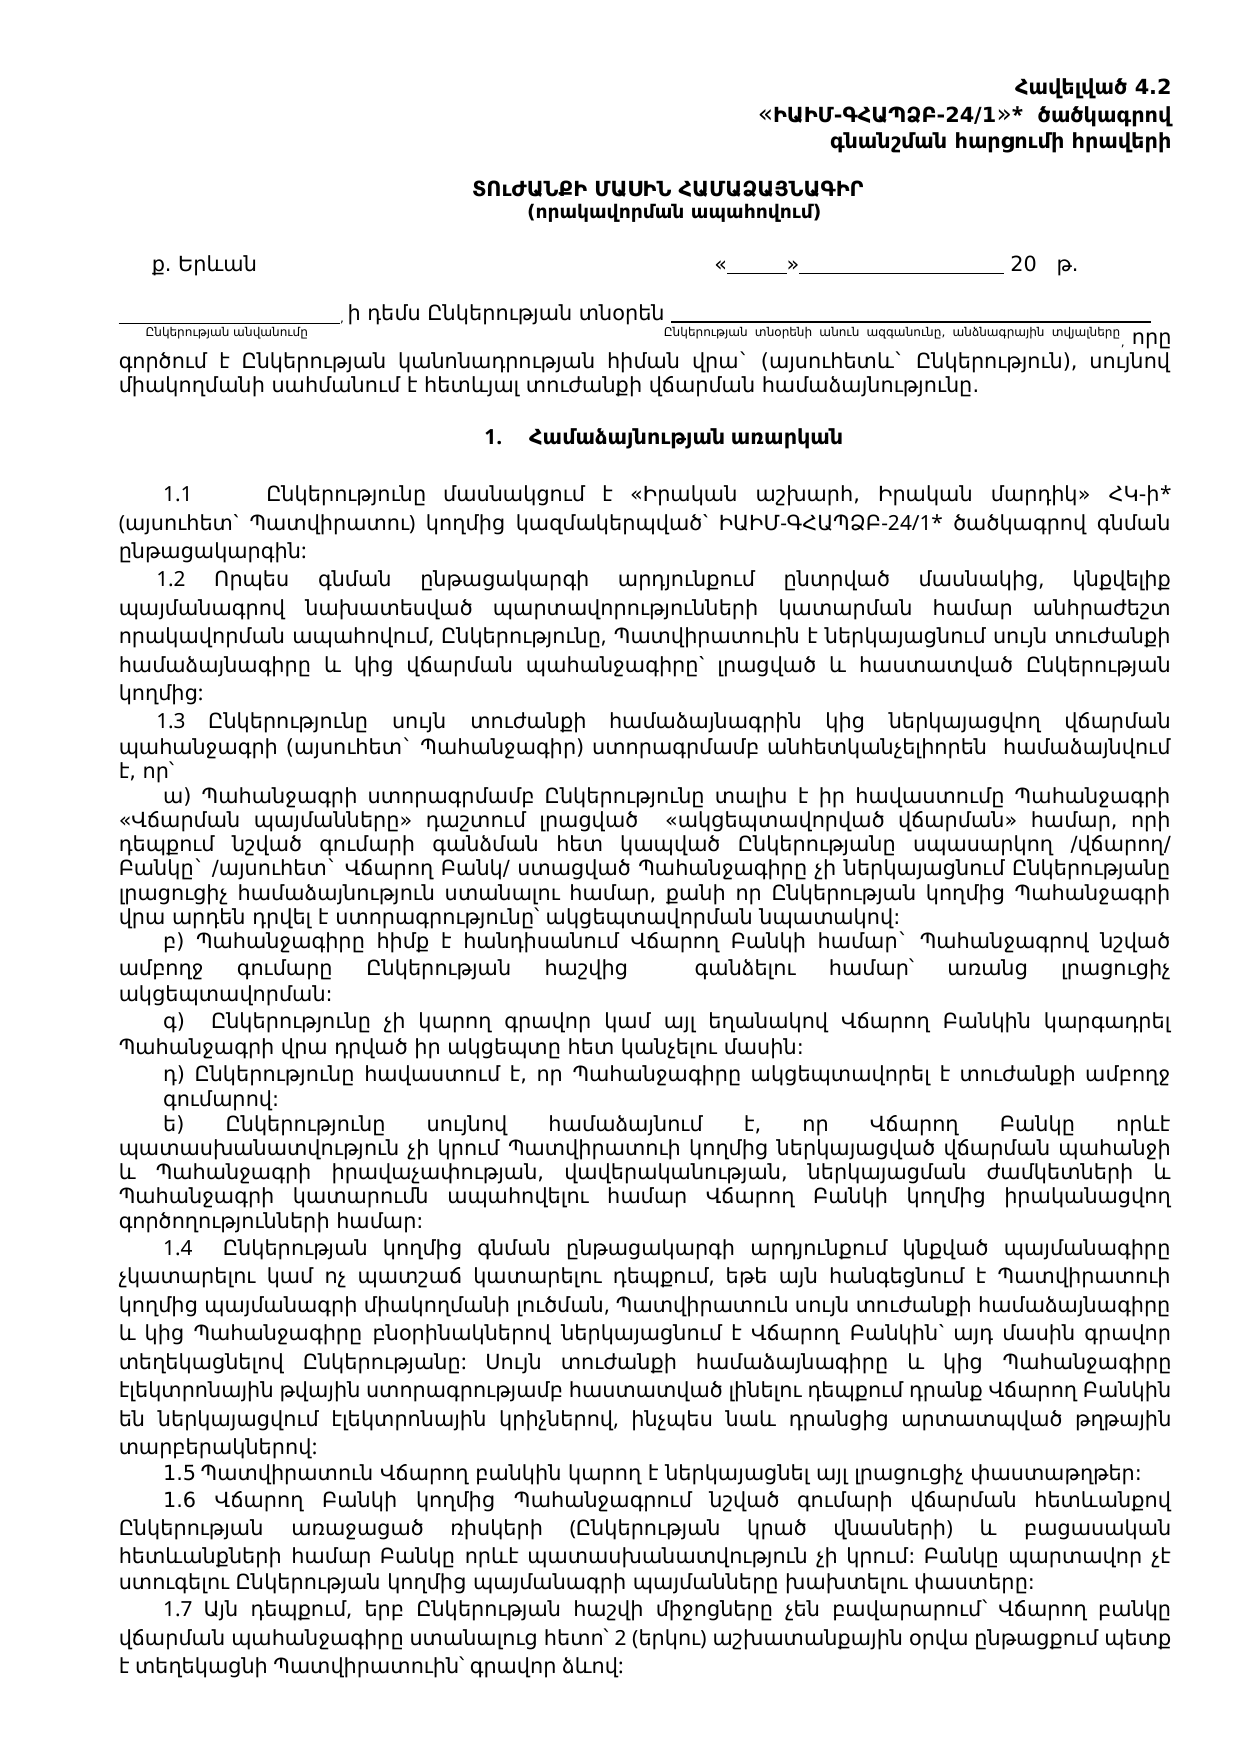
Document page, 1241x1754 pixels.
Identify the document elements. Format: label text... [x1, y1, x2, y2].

text 1.2 Որպես գնման ընթացակարգի արդյունքում ընտրված մասնակից, կնքվելիք պայմանագրով նախատեսված պարտավորությունների կատարման համար անհրաժեշտ որակավորման ապահովում, Ընկերությունը, Պատվիրատուին է ներկայացնում սույն տուժանքի համաձայնագիրը և կից վճարման պահանջագիրը` լրացված և հաստատված Ընկերության կողմից: [118, 564, 1171, 707]
text ա) Պահանջագրի ստորագրմամբ Ընկերությունը տալիս է իր հավաստումը Պահանջագրի «Վճարման պայմանները» դաշտում լրացված «ակցեպտավորված վճարման» համար, որի դեպքում նշված գումարի գանձման հետ կապված Ընկերությանը սպասարկող /վճարող/ Բանկը` /այսուհետ` Վճարող Բանկ/ ստացված Պահանջագիրը չի ներկայացնում Ընկերությանը լրացուցիչ համաձայնություն ստանալու համար, քանի որ Ընկերության կողմից Պահանջագրի վրա արդեն դրվել է ստորագրությունը՝ ակցեպտավորման նպատակով: [118, 784, 1171, 929]
list Ընկերությունը մասնակցում է «Իրական աշխարհ, Իրական մարդիկ» ՀԿ-ի* (այսուհետ` Պատվիրատու) կողմից կազմակերպված` ԻԱԻՄ-ԳՀԱՊՁԲ-24/1* ծածկագրով գնման ընթացակարգին: [118, 479, 1171, 564]
list Համաձայնության առարկան [156, 422, 1171, 450]
text 1.3 Ընկերությունը սույն տուժանքի համաձայնագրին կից ներկայացվող վճարման պահանջագրի (այսուհետ` Պահանջագիր) ստորագրմամբ անհետկանչելիորեն համաձայնվում է, որ՝ [118, 707, 1171, 784]
text դ) Ընկերությունը հավաստում է, որ Պահանջագիրը ակցեպտավորել է տուժանքի ամբողջ գումարով: [163, 1059, 1171, 1112]
text Հավելված 4.2 [118, 75, 1171, 99]
text Ընկերության անվանումը Ընկերության տնօրենի անուն ազգանունը, անձնագրային տվյալները, որը գործում է Ընկերության կանոնադրության հիման վրա` (այսուհետև` Ընկերություն), սույնով միակողմանի սահմանում է հետևյալ տուժանքի վճարման համաձայնությունը. [118, 325, 1171, 398]
text ք. Երևան « » 20 թ. [118, 252, 1171, 276]
text 1.6 Վճարող Բանկի կողմից Պահանջագրում նշված գումարի վճարման հետևանքով Ընկերության առաջացած ռիսկերի (Ընկերության կրած վնասների) և բացասական հետևանքների համար Բանկը որևէ պատասխանատվություն չի կրում: Բանկը պարտավոր չէ ստուգելու Ընկերության կողմից պայմանագրի պայմանները խախտելու փաստերը: [118, 1485, 1171, 1594]
text ե) Ընկերությունը սույնով համաձայնում է, որ Վճարող Բանկը որևէ պատասխանատվություն չի կրում Պատվիրատուի կողմից ներկայացված վճարման պահանջի և Պահանջագրի իրավաչափության, վավերականության, ներկայացման ժամկետների և Պահանջագրի կատարումն ապահովելու համար Վճարող Բանկի կողմից իրականացվող գործողությունների համար: [118, 1112, 1171, 1233]
text «ԻԱԻՄ-ԳՀԱՊՁԲ-24/1»* ծածկագրով [118, 99, 1171, 129]
text գ) Ընկերությունը չի կարող գրավոր կամ այլ եղանակով Վճարող Բանկին կարգադրել Պահանջագրի վրա դրված իր ակցեպտը հետ կանչելու մասին: [118, 1006, 1171, 1059]
text , ի դեմս Ընկերության տնօրեն [118, 301, 1171, 325]
text (որակավորման ապահովում) [118, 201, 1171, 223]
text բ) Պահանջագիրը հիմք է հանդիսանում Վճարող Բանկի համար` Պահանջագրով նշված ամբողջ գումարը Ընկերության հաշվից գանձելու համար՝ առանց լրացուցիչ ակցեպտավորման: [118, 929, 1171, 1006]
text 1.4 Ընկերության կողմից գնման ընթացակարգի արդյունքում կնքված պայմանագիրը չկատարելու կամ ոչ պատշաճ կատարելու դեպքում, եթե այն հանգեցնում է Պատվիրատուի կողմից պայմանագրի միակողմանի լուծման, Պատվիրատուն սույն տուժանքի համաձայնագիրը և կից Պահանջագիրը բնօրինակներով ներկայացնում է Վճարող Բանկին` այդ մասին գրավոր տեղեկացնելով Ընկերությանը: Սույն տուժանքի համաձայնագիրը և կից Պահանջագիրը էլեկտրոնային թվային ստորագրությամբ հաստատված լինելու դեպքում դրանք Վճարող Բանկին են ներկայացվում էլեկտրոնային կրիչներով, ինչպես նաև դրանցից արտատպված թղթային տարբերակներով: [118, 1233, 1171, 1461]
text 1.7 Այն դեպքում, երբ Ընկերության հաշվի միջոցները չեն բավարարում՝ Վճարող բանկը վճարման պահանջագիրը ստանալուց հետո՝ 2 (երկու) աշխատանքային օրվա ընթացքում պետք է տեղեկացնի Պատվիրատուին՝ գրավոր ձևով: [118, 1594, 1171, 1680]
text գնանշման հարցումի հրավերի [118, 129, 1171, 153]
text ՏՈւԺԱՆՔԻ ՄԱՍԻՆ ՀԱՄԱՁԱՅՆԱԳԻՐ [118, 177, 1171, 201]
list Պատվիրատուն Վճարող բանկին կարող է ներկայացնել այլ լրացուցիչ փաստաթղթեր: [163, 1461, 1171, 1485]
